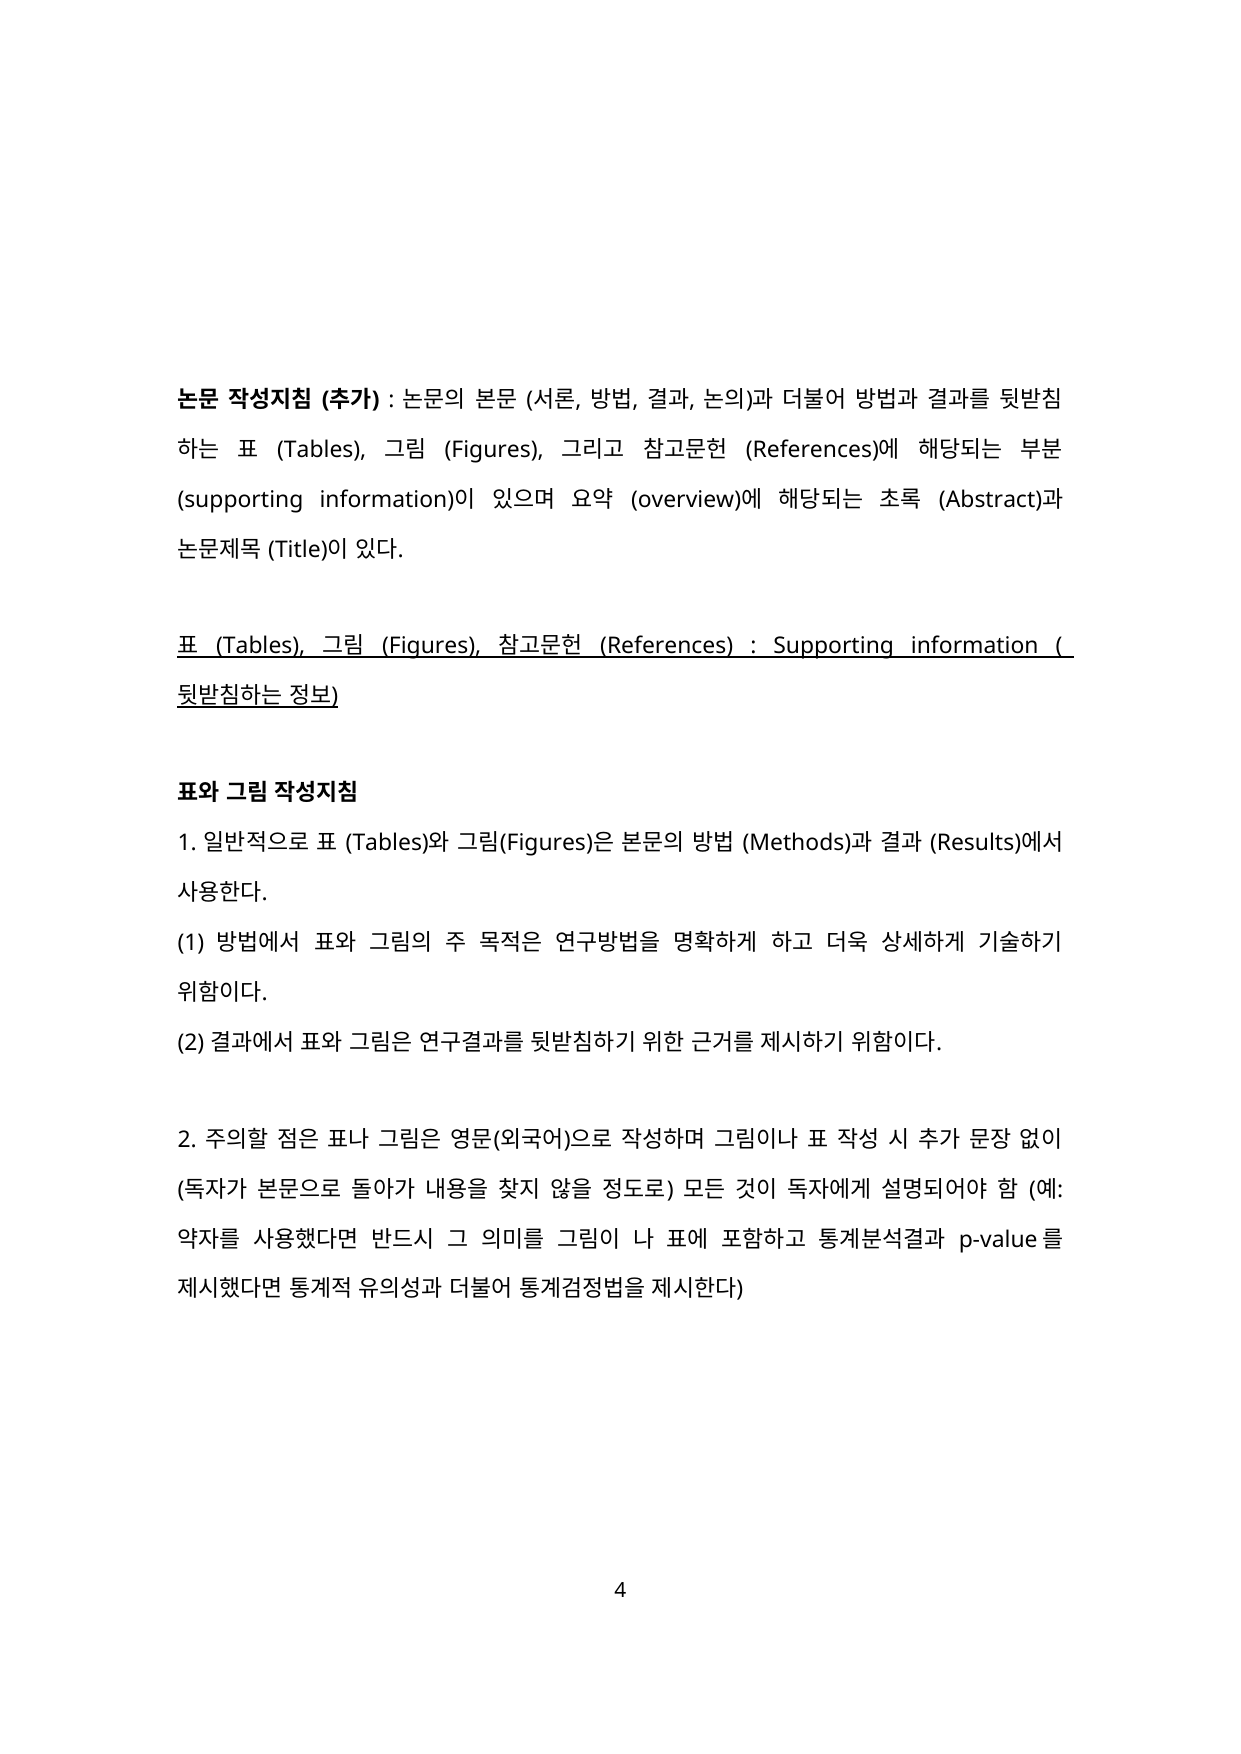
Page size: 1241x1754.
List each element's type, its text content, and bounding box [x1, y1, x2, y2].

text 1. 일반적으로 표 (Tables)와 그림(Figures)은 본문의 방법 (Methods)과 결과 (Results)에서 사용한다. [177, 824, 1063, 907]
text 논문 작성지침 (추가) : 논문의 본문 (서론, 방법, 결과, 논의)과 더불어 방법과 결과를 뒷받침 하는 표 (Tables), 그림 (Figures), 그리고 참고문헌 (References)에 해당되는 부분 (supporting information)이 있으며 요약 (overview)에 해당되는 초록 (Abstract)과 논문제목 (Title)이 있다. [177, 381, 1063, 564]
text 표 (Tables), 그림 (Figures), 참고문헌 (References) : Supporting information (뒷받침하는 정보) [177, 627, 1063, 656]
text (1) 방법에서 표와 그림의 주 목적은 연구방법을 명확하게 하고 더욱 상세하게 기술하기 위함이다. [177, 924, 1063, 1007]
text 표와 그림 작성지침 [177, 774, 1063, 807]
text (2) 결과에서 표와 그림은 연구결과를 뒷받침하기 위한 근거를 제시하기 위함이다. [177, 1024, 1063, 1057]
text 2. 주의할 점은 표나 그림은 영문(외국어)으로 작성하며 그림이나 표 작성 시 추가 문장 없이 (독자가 본문으로 돌아가 내용을 찾지 않을 정도로) 모든 것이 독자에게 설명되어야 함 (예: 약자를 사용했다면 반드시 그 의미를 그림이 나 표에 포함하고 통계분석결과 p-value를 제시했다면 통계적 유의성과 더불어 통계검정법을 제시한다) [177, 1121, 1063, 1304]
text 표 (Tables), 그림 (Figures), 참고문헌 (References) : Supporting information (뒷받침하는 정보) [177, 658, 1063, 711]
